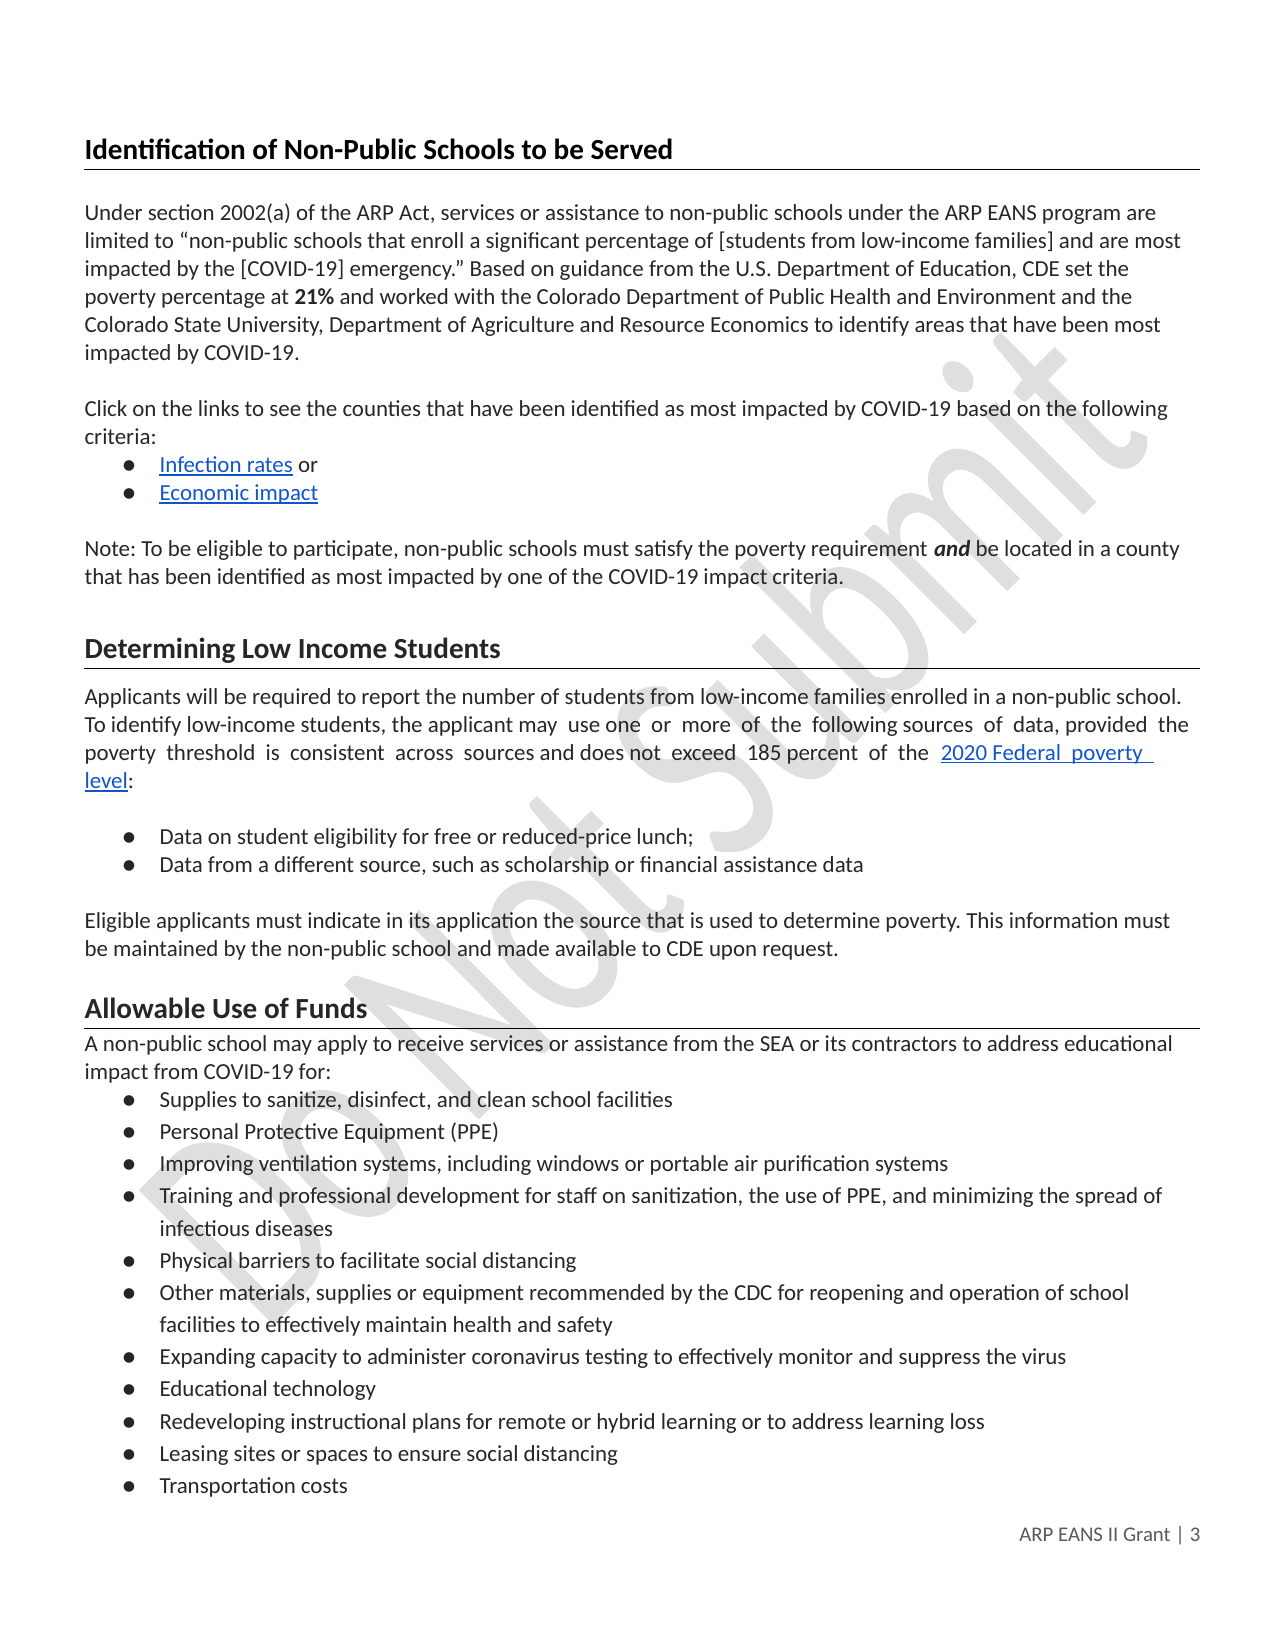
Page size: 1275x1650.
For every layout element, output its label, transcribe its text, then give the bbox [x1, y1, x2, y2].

list Infection rates or [122, 450, 1200, 478]
list Economic impact [122, 478, 1200, 506]
list Leasing sites or spaces to ensure social distancing [122, 1439, 1200, 1467]
text Click on the links to see the counties that have been identified as most impacted by COVID-19 based on the following criteria: [84, 394, 1200, 450]
subtitle Determining Low Income Students [84, 631, 1200, 668]
list Improving ventilation systems, including windows or portable air purification systems [122, 1149, 1200, 1177]
list Expanding capacity to administer coronavirus testing to effectively monitor and suppress the virus [122, 1342, 1200, 1370]
list Educational technology [122, 1374, 1200, 1403]
text Under section 2002(a) of the ARP Act, services or assistance to non-public schools under the ARP EANS program are limited to “non-public schools that enroll a significant percentage of [students from low-income families] and are most impacted by the [COVID-19] emergency.” Based on guidance from the U.S. Department of Education, CDE set the poverty percentage at 21% and worked with the Colorado Department of Public Health and Environment and the Colorado State University, Department of Agriculture and Resource Economics to identify areas that have been most impacted by COVID-19. [84, 198, 1200, 366]
text Applicants will be required to report the number of students from low-income families enrolled in a non-public school. To identify low-income students, the applicant may use one or more of the following sources of data, provided the poverty threshold is consistent across sources and does not exceed 185 percent of the 2020 Federal poverty level: [84, 682, 1200, 794]
text A non-public school may apply to receive services or assistance from the SEA or its contractors to address educational impact from COVID-19 for: [84, 1029, 1200, 1085]
text Note: To be eligible to participate, non-public schools must satisfy the poverty requirement and be located in a county that has been identified as most impacted by one of the COVID-19 impact criteria. [84, 534, 1200, 590]
list Supplies to sanitize, disinfect, and clean school facilities [122, 1085, 1200, 1113]
text Eligible applicants must indicate in its application the source that is used to determine poverty. This information must be maintained by the non-public school and made available to CDE upon request. [84, 906, 1200, 962]
list Transportation costs [122, 1471, 1200, 1499]
text Allowable Use of Funds [84, 990, 1200, 1028]
list Data on student eligibility for free or reduced-price lunch; [122, 822, 1200, 850]
list Physical barriers to facilitate social distancing [122, 1246, 1200, 1274]
list Personal Protective Equipment (PPE) [122, 1117, 1200, 1145]
list Other materials, supplies or equipment recommended by the CDC for reopening and operation of school facilities to effectively maintain health and safety [122, 1278, 1200, 1338]
text Identification of Non-Public Schools to be Served [84, 131, 1200, 169]
list Training and professional development for staff on sanitization, the use of PPE, and minimizing the spread of infectious diseases [122, 1181, 1200, 1242]
list Redeveloping instructional plans for remote or hybrid learning or to address learning loss [122, 1407, 1200, 1435]
list Data from a different source, such as scholarship or financial assistance data [122, 850, 1200, 878]
